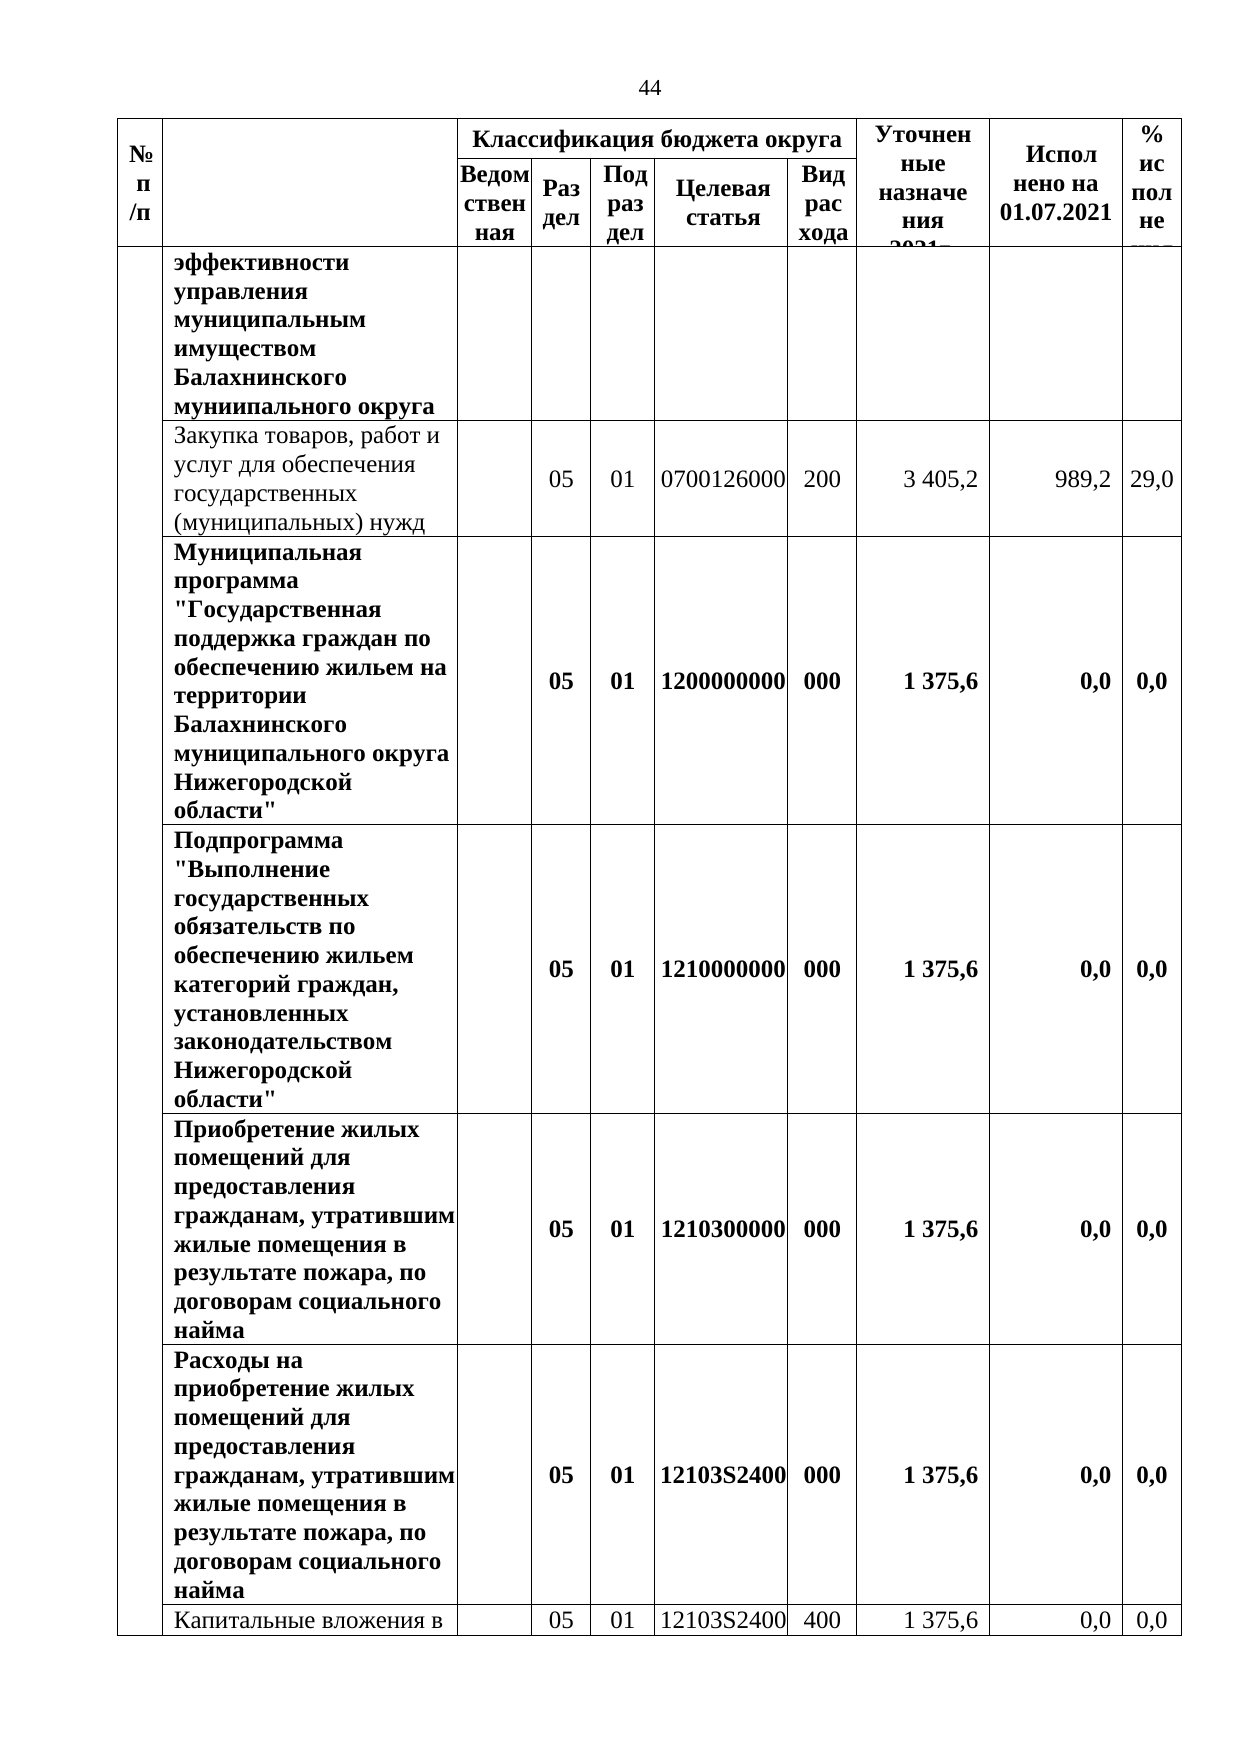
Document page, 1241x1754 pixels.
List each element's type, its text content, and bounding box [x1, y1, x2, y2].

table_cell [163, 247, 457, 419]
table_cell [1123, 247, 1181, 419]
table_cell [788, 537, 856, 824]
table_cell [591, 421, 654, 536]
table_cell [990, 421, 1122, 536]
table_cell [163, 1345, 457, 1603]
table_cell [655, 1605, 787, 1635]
table_header № п/п [118, 119, 162, 246]
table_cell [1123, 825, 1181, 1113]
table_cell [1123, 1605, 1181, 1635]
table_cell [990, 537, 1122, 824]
table_cell Вид рас хода [788, 159, 856, 246]
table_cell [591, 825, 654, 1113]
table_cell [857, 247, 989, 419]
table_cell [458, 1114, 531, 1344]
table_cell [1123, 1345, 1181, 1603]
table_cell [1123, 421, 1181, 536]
table_header Уточненные назначе ния 2021г. [857, 119, 989, 246]
table_header Классификация бюджета округа [458, 119, 856, 157]
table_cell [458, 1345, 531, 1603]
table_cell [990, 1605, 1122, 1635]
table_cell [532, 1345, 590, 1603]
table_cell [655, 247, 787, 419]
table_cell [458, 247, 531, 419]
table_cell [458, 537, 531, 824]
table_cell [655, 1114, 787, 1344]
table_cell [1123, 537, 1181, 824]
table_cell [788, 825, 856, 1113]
table_header Испол нено на 01.07.2021 [990, 119, 1122, 246]
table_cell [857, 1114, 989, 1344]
table_header [163, 119, 457, 246]
table_cell Целевая статья [655, 159, 787, 246]
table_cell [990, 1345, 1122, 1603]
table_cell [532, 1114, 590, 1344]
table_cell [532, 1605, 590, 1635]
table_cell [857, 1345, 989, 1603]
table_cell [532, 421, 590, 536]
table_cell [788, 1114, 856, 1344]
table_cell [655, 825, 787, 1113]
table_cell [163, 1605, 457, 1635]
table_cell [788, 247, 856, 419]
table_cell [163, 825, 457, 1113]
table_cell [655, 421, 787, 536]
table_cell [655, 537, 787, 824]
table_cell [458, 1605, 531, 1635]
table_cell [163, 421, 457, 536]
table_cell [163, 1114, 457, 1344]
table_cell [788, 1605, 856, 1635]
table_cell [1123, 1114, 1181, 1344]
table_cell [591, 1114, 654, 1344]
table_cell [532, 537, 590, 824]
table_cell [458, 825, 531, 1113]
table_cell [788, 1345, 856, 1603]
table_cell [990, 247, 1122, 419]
table_cell Раз дел [532, 159, 590, 246]
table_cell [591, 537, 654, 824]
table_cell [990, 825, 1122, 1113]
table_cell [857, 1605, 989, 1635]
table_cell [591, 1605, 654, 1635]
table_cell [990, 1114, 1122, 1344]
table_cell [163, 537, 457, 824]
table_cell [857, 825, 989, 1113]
table_header % ис пол не ния [1123, 119, 1181, 246]
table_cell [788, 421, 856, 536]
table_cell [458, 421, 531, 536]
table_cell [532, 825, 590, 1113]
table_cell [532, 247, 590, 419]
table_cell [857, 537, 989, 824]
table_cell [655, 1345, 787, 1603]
table_cell Под раз дел [591, 159, 654, 246]
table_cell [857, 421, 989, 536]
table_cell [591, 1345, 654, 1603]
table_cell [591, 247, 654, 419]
table_cell Ведом ствен ная [458, 159, 531, 246]
